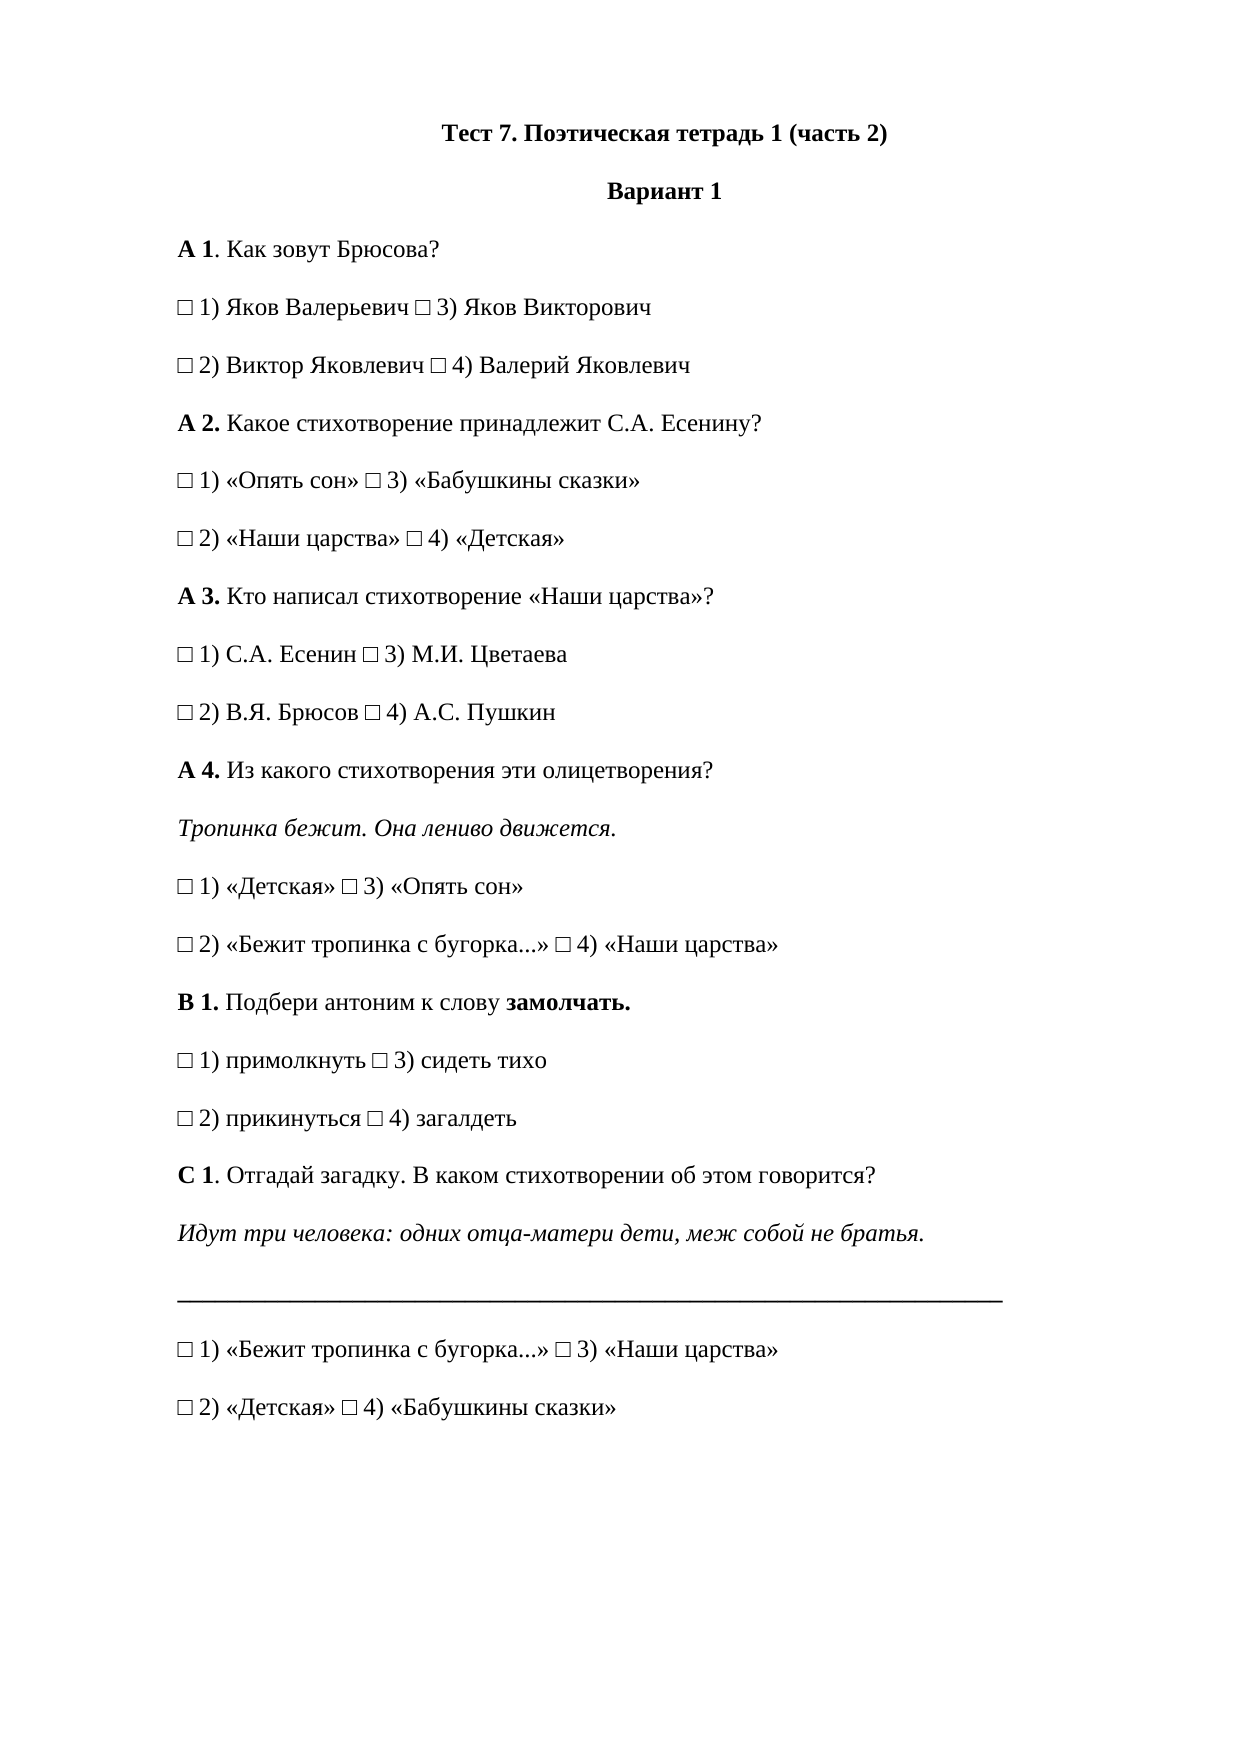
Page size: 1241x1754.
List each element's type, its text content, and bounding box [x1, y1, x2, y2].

text □ 1) «Детская» □ 3) «Опять сон» [177, 871, 1152, 900]
text С 1. Отгадай загадку. В каком стихотворении об этом говорится? [177, 1161, 1152, 1189]
text □ 1) «Бежит тропинка с бугорка...» □ 3) «Наши царства» [177, 1334, 1152, 1363]
text □ 2) «Детская» □ 4) «Бабушкины сказки» [177, 1392, 1152, 1421]
text В 1. Подбери антоним к слову замолчать. [177, 987, 1152, 1016]
text □ 1) примолкнуть □ 3) сидеть тихо [177, 1045, 1152, 1073]
text Идут три человека: одних отца-матери дети, меж собой не братья. [177, 1218, 1152, 1247]
text А 4. Из какого стихотворения эти олицетворения? [177, 755, 1152, 784]
text □ 2) Виктор Яковлевич □ 4) Валерий Яковлевич [177, 350, 1152, 378]
text □ 2) прикинуться □ 4) загалдеть [177, 1103, 1152, 1131]
text А 3. Кто написал стихотворение «Наши царства»? [177, 581, 1152, 610]
text □ 2) В.Я. Брюсов □ 4) А.С. Пушкин [177, 697, 1152, 726]
text □ 1) Яков Валерьевич □ 3) Яков Викторович [177, 292, 1152, 321]
text А 2. Какое стихотворение принадлежит С.А. Есенину? [177, 408, 1152, 436]
text □ 2) «Наши царства» □ 4) «Детская» [177, 523, 1152, 552]
text __________________________________________________________________ [177, 1276, 1152, 1305]
text □ 2) «Бежит тропинка с бугорка...» □ 4) «Наши царства» [177, 929, 1152, 958]
text Тропинка бежит. Она лениво движется. [177, 813, 1152, 842]
text Вариант 1 [177, 176, 1152, 205]
text А 1. Как зовут Брюсова? [177, 234, 1152, 263]
text Тест 7. Поэтическая тетрадь 1 (часть 2) [177, 118, 1152, 147]
text □ 1) «Опять сон» □ 3) «Бабушкины сказки» [177, 466, 1152, 494]
text □ 1) С.А. Есенин □ 3) М.И. Цветаева [177, 639, 1152, 668]
